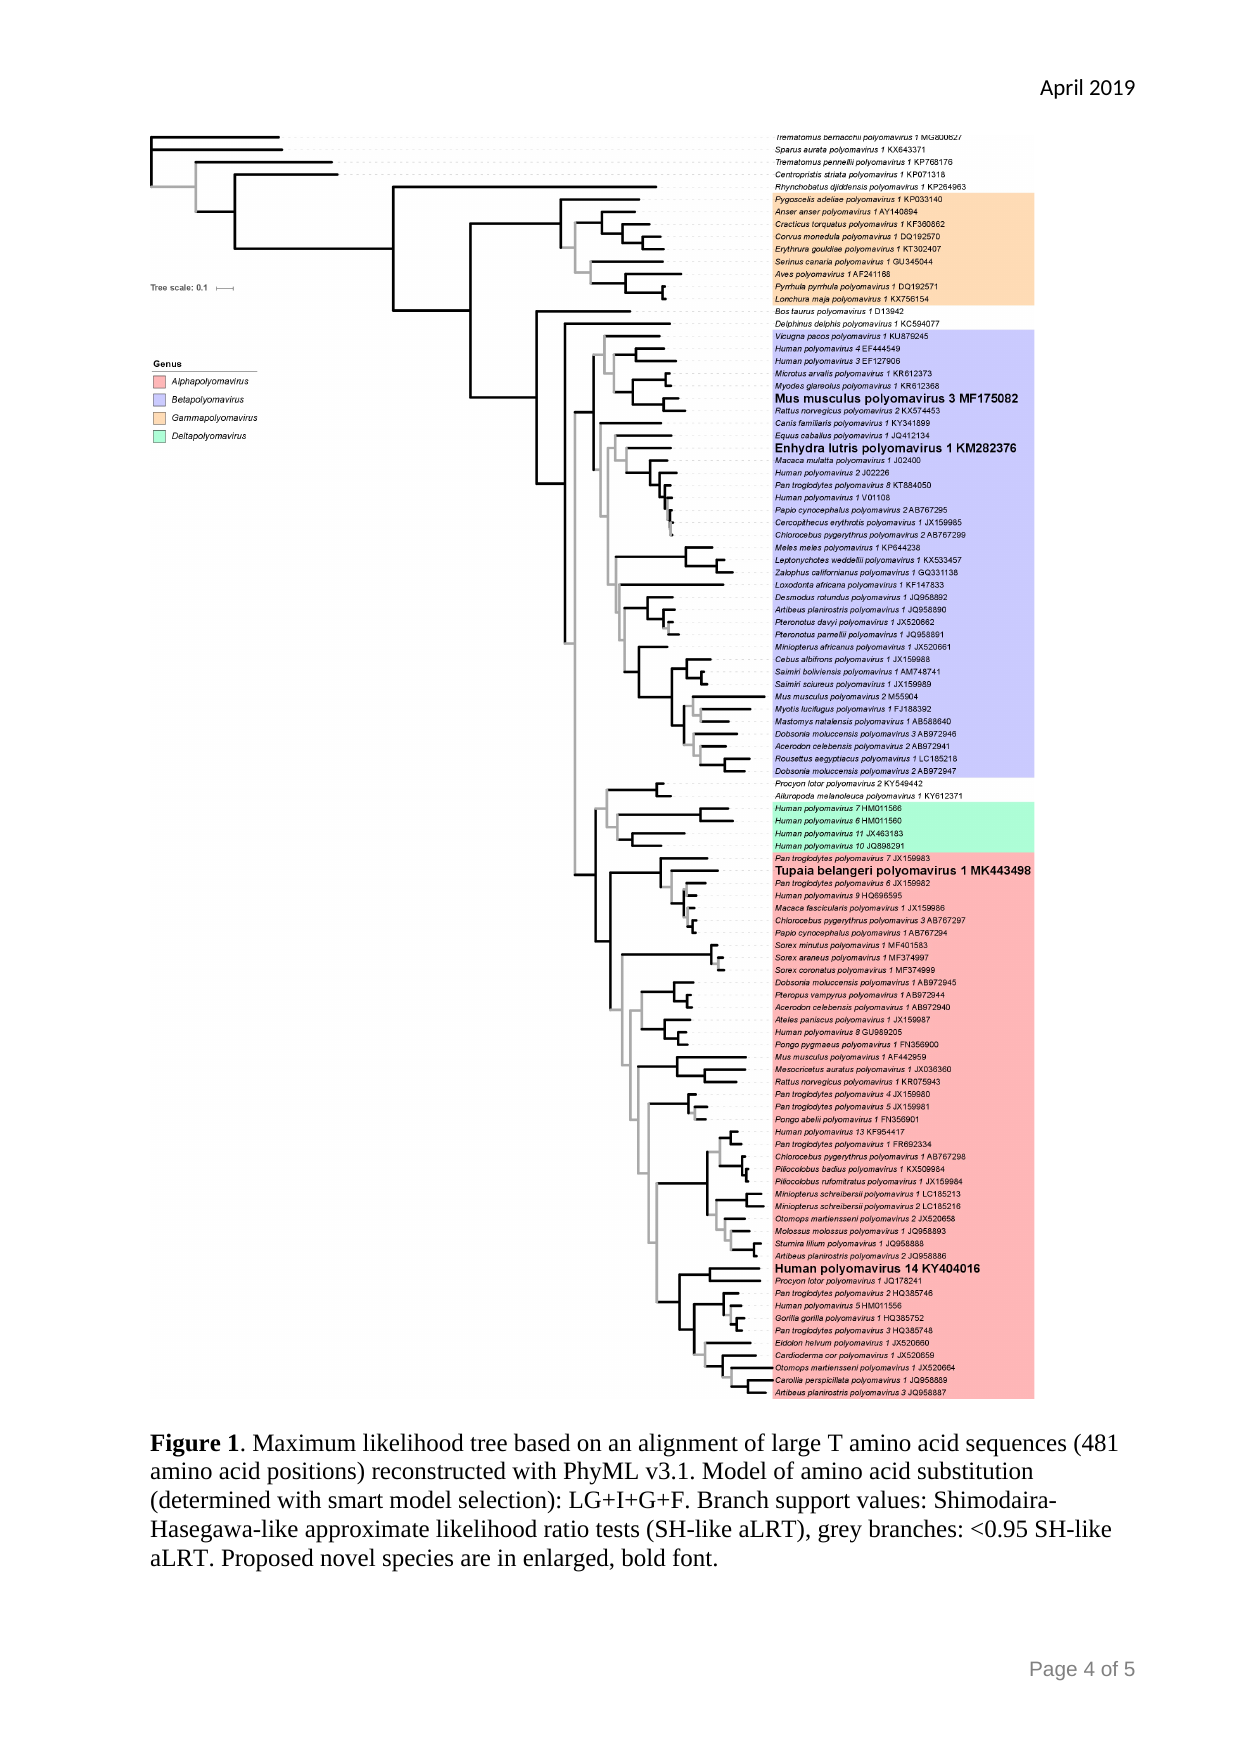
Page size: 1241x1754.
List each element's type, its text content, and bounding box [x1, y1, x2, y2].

picture [150, 135, 1035, 1399]
text Figure 1. Maximum likelihood tree based on an alignment of large T amino acid sequences (481 amino acid positions) reconstructed with PhyML v3.1. Model of amino acid substitution (determined with smart model selection): LG+I+G+F. Branch support values: Shimodaira-Hasegawa-like approximate likelihood ratio tests (SH-like aLRT), grey branches: <0.95 SH-like aLRT. Proposed novel species are in enlarged, bold font. [150, 1428, 1135, 1571]
